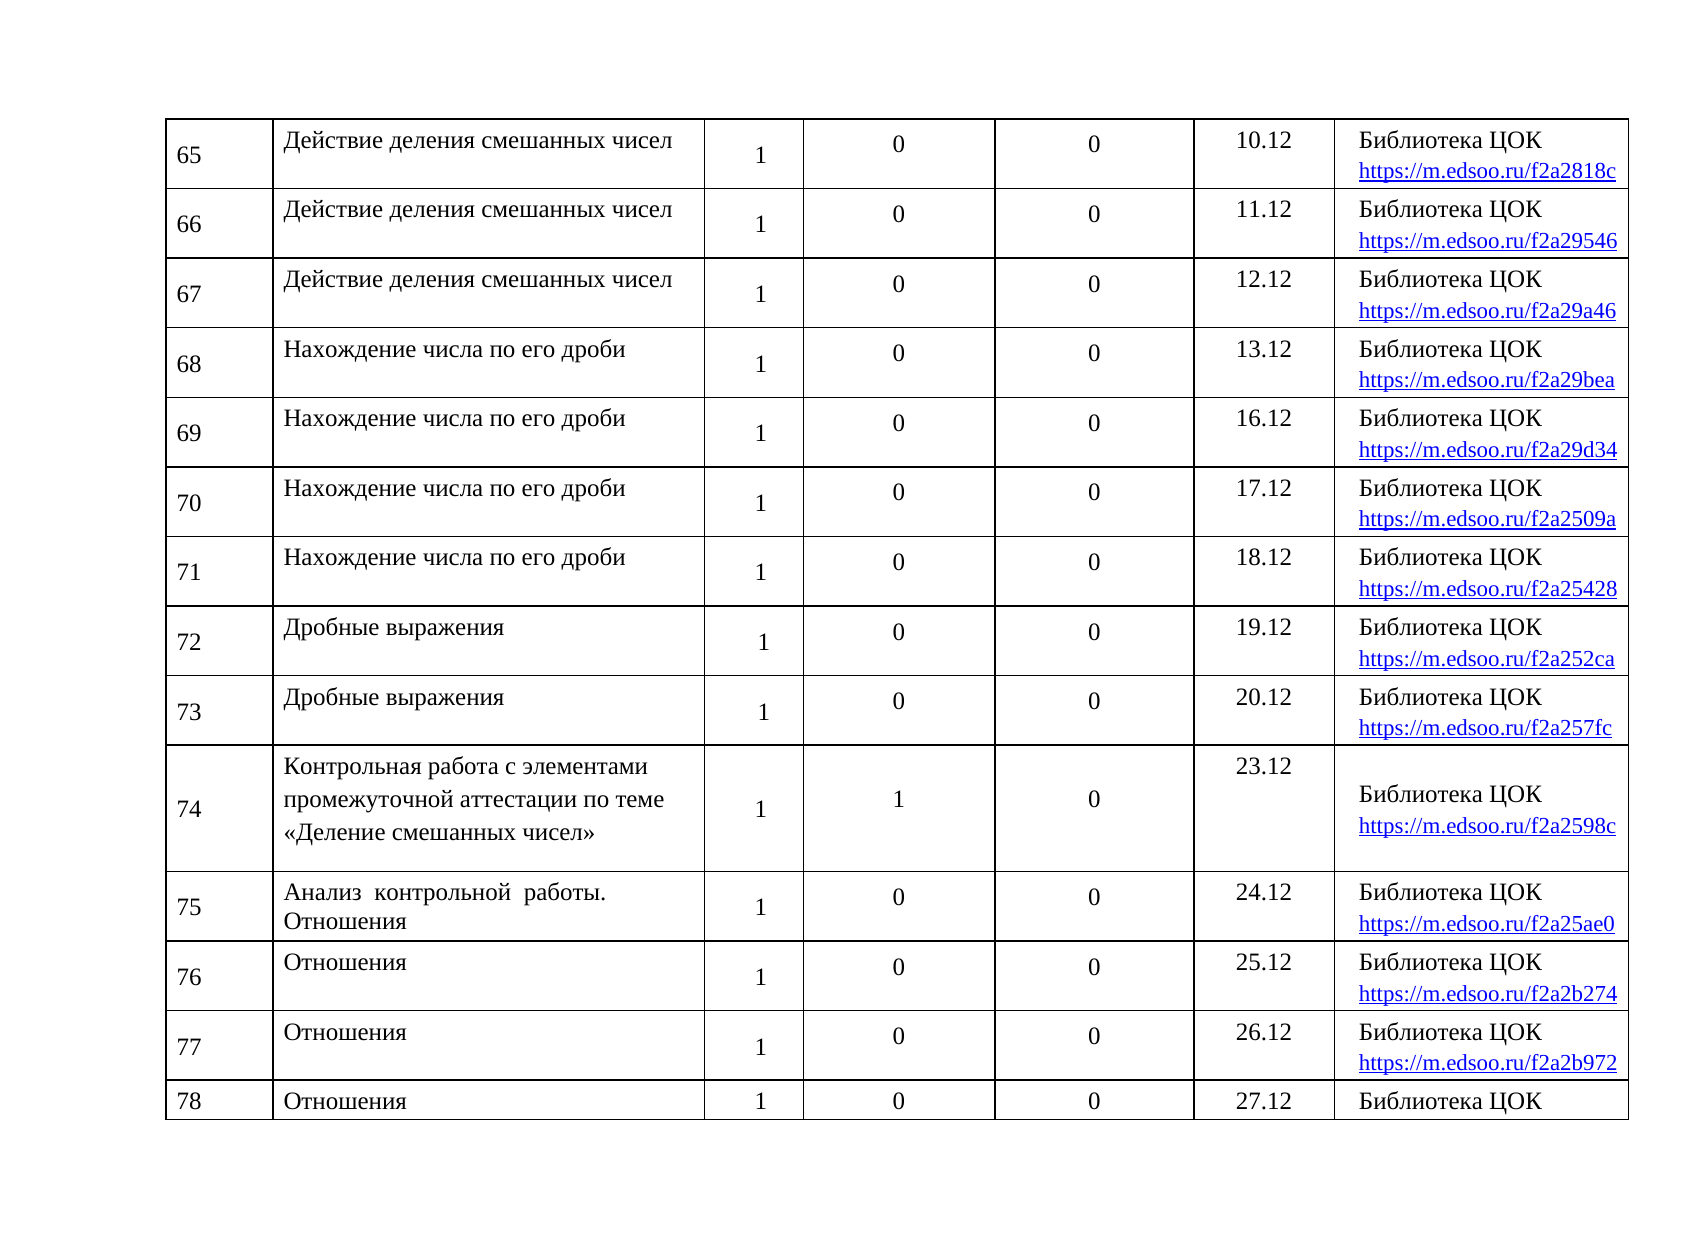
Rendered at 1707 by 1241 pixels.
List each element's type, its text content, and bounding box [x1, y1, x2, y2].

table_cell 76 [167, 942, 272, 1010]
table_cell 66 [167, 189, 272, 257]
table_cell 0 [804, 398, 994, 466]
table_cell 0 [996, 328, 1193, 396]
table_cell 27.12 [1195, 1081, 1334, 1119]
table_cell 25.12 [1195, 942, 1334, 1010]
table_cell 0 [804, 942, 994, 1010]
table_cell 74 [167, 746, 272, 871]
table_cell 12.12 [1195, 259, 1334, 327]
table_cell 0 [804, 676, 994, 744]
table_cell Отношения [274, 1081, 704, 1119]
table_cell 17.12 [1195, 468, 1334, 536]
table_cell 0 [804, 872, 994, 940]
table_cell 0 [804, 1011, 994, 1079]
table_cell 0 [804, 607, 994, 675]
table_cell 71 [167, 537, 272, 605]
table_cell Библиотека ЦОК https://m.edsoo.ru/f2a25428 [1335, 537, 1628, 605]
table_cell Действие деления смешанных чисел [274, 259, 704, 327]
table_cell Отношения [274, 1011, 704, 1079]
table_cell 75 [167, 872, 272, 940]
table_cell 1 [705, 259, 803, 327]
table_cell Нахождение числа по его дроби [274, 328, 704, 396]
table_cell 78 [167, 1081, 272, 1119]
table_cell Библиотека ЦОК https://m.edsoo.ru/f2a2b274 [1335, 942, 1628, 1010]
table_cell 1 [705, 398, 803, 466]
table_cell 0 [804, 189, 994, 257]
table_cell 0 [996, 1081, 1193, 1119]
table_cell 1 [705, 1081, 803, 1119]
table_cell Библиотека ЦОК https://m.edsoo.ru/f2a2b972 [1335, 1011, 1628, 1079]
table_cell Библиотека ЦОК https://m.edsoo.ru/f2a29bea [1335, 328, 1628, 396]
table_cell 0 [996, 676, 1193, 744]
table_cell Библиотека ЦОК https://m.edsoo.ru/f2a257fc [1335, 676, 1628, 744]
table_cell 20.12 [1195, 676, 1334, 744]
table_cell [274, 120, 704, 188]
table_cell 0 [804, 468, 994, 536]
table_cell 69 [167, 398, 272, 466]
table_cell 1 [705, 1011, 803, 1079]
table_cell 0 [996, 398, 1193, 466]
table_cell 1 [705, 468, 803, 536]
table_cell 73 [167, 676, 272, 744]
table_cell 0 [996, 1011, 1193, 1079]
table_cell 0 [996, 120, 1193, 188]
table_cell 1 [705, 942, 803, 1010]
table_cell 0 [804, 259, 994, 327]
table_cell 0 [996, 189, 1193, 257]
table_cell 18.12 [1195, 537, 1334, 605]
table_cell 70 [167, 468, 272, 536]
table_cell 1 [705, 872, 803, 940]
table_cell Библиотека ЦОК https://m.edsoo.ru/f2a29546 [1335, 189, 1628, 257]
table_cell 0 [996, 746, 1193, 871]
table_cell 0 [996, 537, 1193, 605]
table_cell 68 [167, 328, 272, 396]
table_cell 67 [167, 259, 272, 327]
table_cell Контрольная работа с элементами промежуточной аттестации по теме «Деление смешанных чисел» [274, 746, 704, 871]
table_cell 0 [996, 942, 1193, 1010]
table_cell 11.12 [1195, 189, 1334, 257]
table_cell 16.12 [1195, 398, 1334, 466]
table_cell Библиотека ЦОК https://m.edsoo.ru/f2a2598c [1335, 746, 1628, 871]
table_cell 1 [705, 537, 803, 605]
table_cell 23.12 [1195, 746, 1334, 871]
table_cell 10.12 [1195, 120, 1334, 188]
table_cell 0 [804, 120, 994, 188]
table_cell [1335, 1081, 1628, 1119]
table_cell Действие деления смешанных чисел [274, 189, 704, 257]
table_cell 1 [705, 746, 803, 871]
table_cell Отношения [274, 942, 704, 1010]
table_cell 77 [167, 1011, 272, 1079]
table_cell 26.12 [1195, 1011, 1334, 1079]
table_cell 65 [167, 120, 272, 188]
table_cell Библиотека ЦОК https://m.edsoo.ru/f2a252ca [1335, 607, 1628, 675]
table_cell 0 [996, 607, 1193, 675]
table_cell 0 [804, 1081, 994, 1119]
table_cell Библиотека ЦОК https://m.edsoo.ru/f2a25ae0 [1335, 872, 1628, 940]
table_cell Библиотека ЦОК https://m.edsoo.ru/f2a29a46 [1335, 259, 1628, 327]
table_cell Дробные выражения [274, 676, 704, 744]
table_cell 1 [705, 189, 803, 257]
table_cell Нахождение числа по его дроби [274, 537, 704, 605]
table_cell 1 [705, 328, 803, 396]
table_cell Нахождение числа по его дроби [274, 398, 704, 466]
table_cell 1 [705, 607, 803, 675]
table_cell Библиотека ЦОК https://m.edsoo.ru/f2a29d34 [1335, 398, 1628, 466]
table_cell 0 [996, 468, 1193, 536]
table_cell 13.12 [1195, 328, 1334, 396]
table_cell 1 [804, 746, 994, 871]
table_cell 0 [996, 259, 1193, 327]
table_cell Библиотека ЦОК https://m.edsoo.ru/f2a2818c [1335, 120, 1628, 188]
table_cell 24.12 [1195, 872, 1334, 940]
table_cell 72 [167, 607, 272, 675]
table_cell 1 [705, 676, 803, 744]
table_cell 19.12 [1195, 607, 1334, 675]
table_cell Библиотека ЦОК https://m.edsoo.ru/f2a2509a [1335, 468, 1628, 536]
table_cell 0 [996, 872, 1193, 940]
table_cell Дробные выражения [274, 607, 704, 675]
table_cell Нахождение числа по его дроби [274, 468, 704, 536]
table_cell 0 [804, 328, 994, 396]
table_cell 1 [705, 120, 803, 188]
table_cell Анализ контрольной работы. Отношения [274, 872, 704, 940]
table_cell 0 [804, 537, 994, 605]
